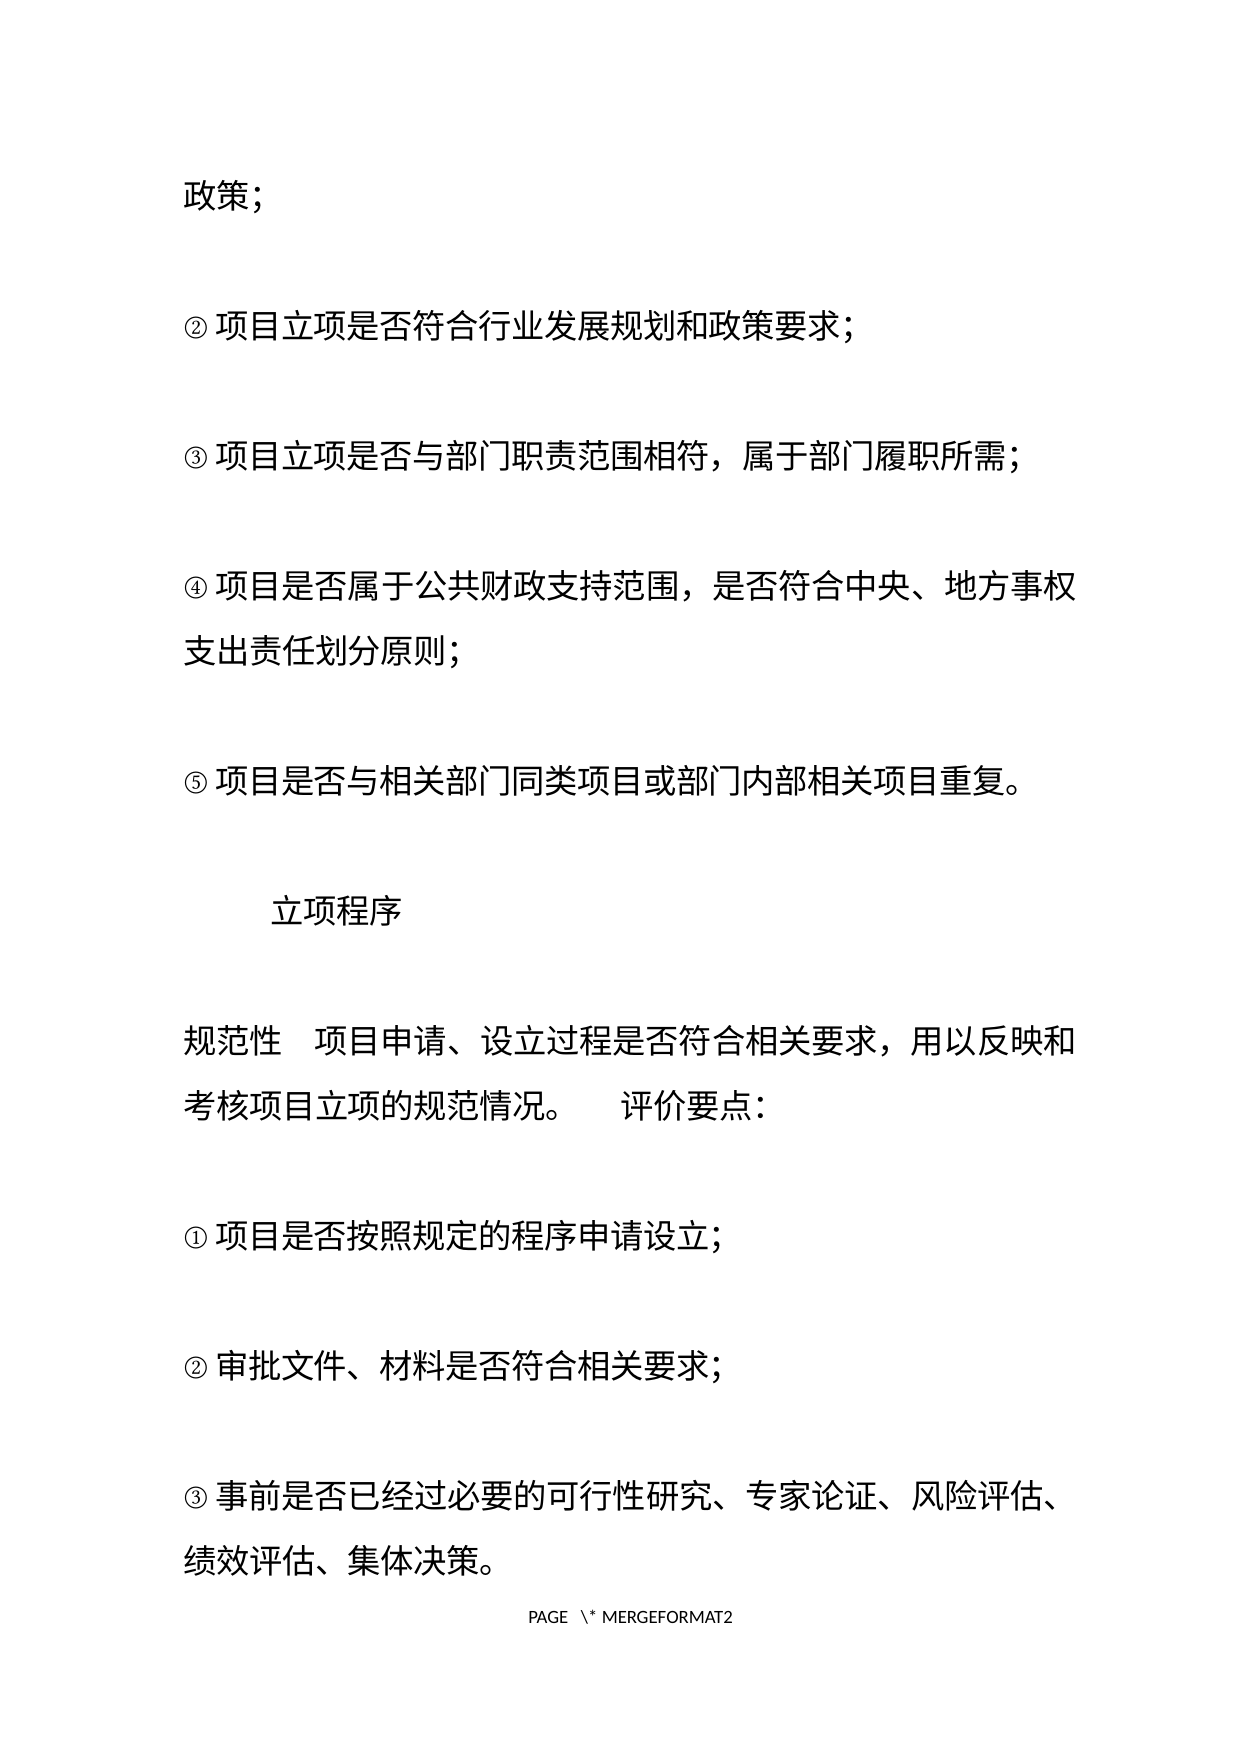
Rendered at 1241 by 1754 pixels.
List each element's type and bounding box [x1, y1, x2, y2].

text [183, 162, 1078, 1592]
